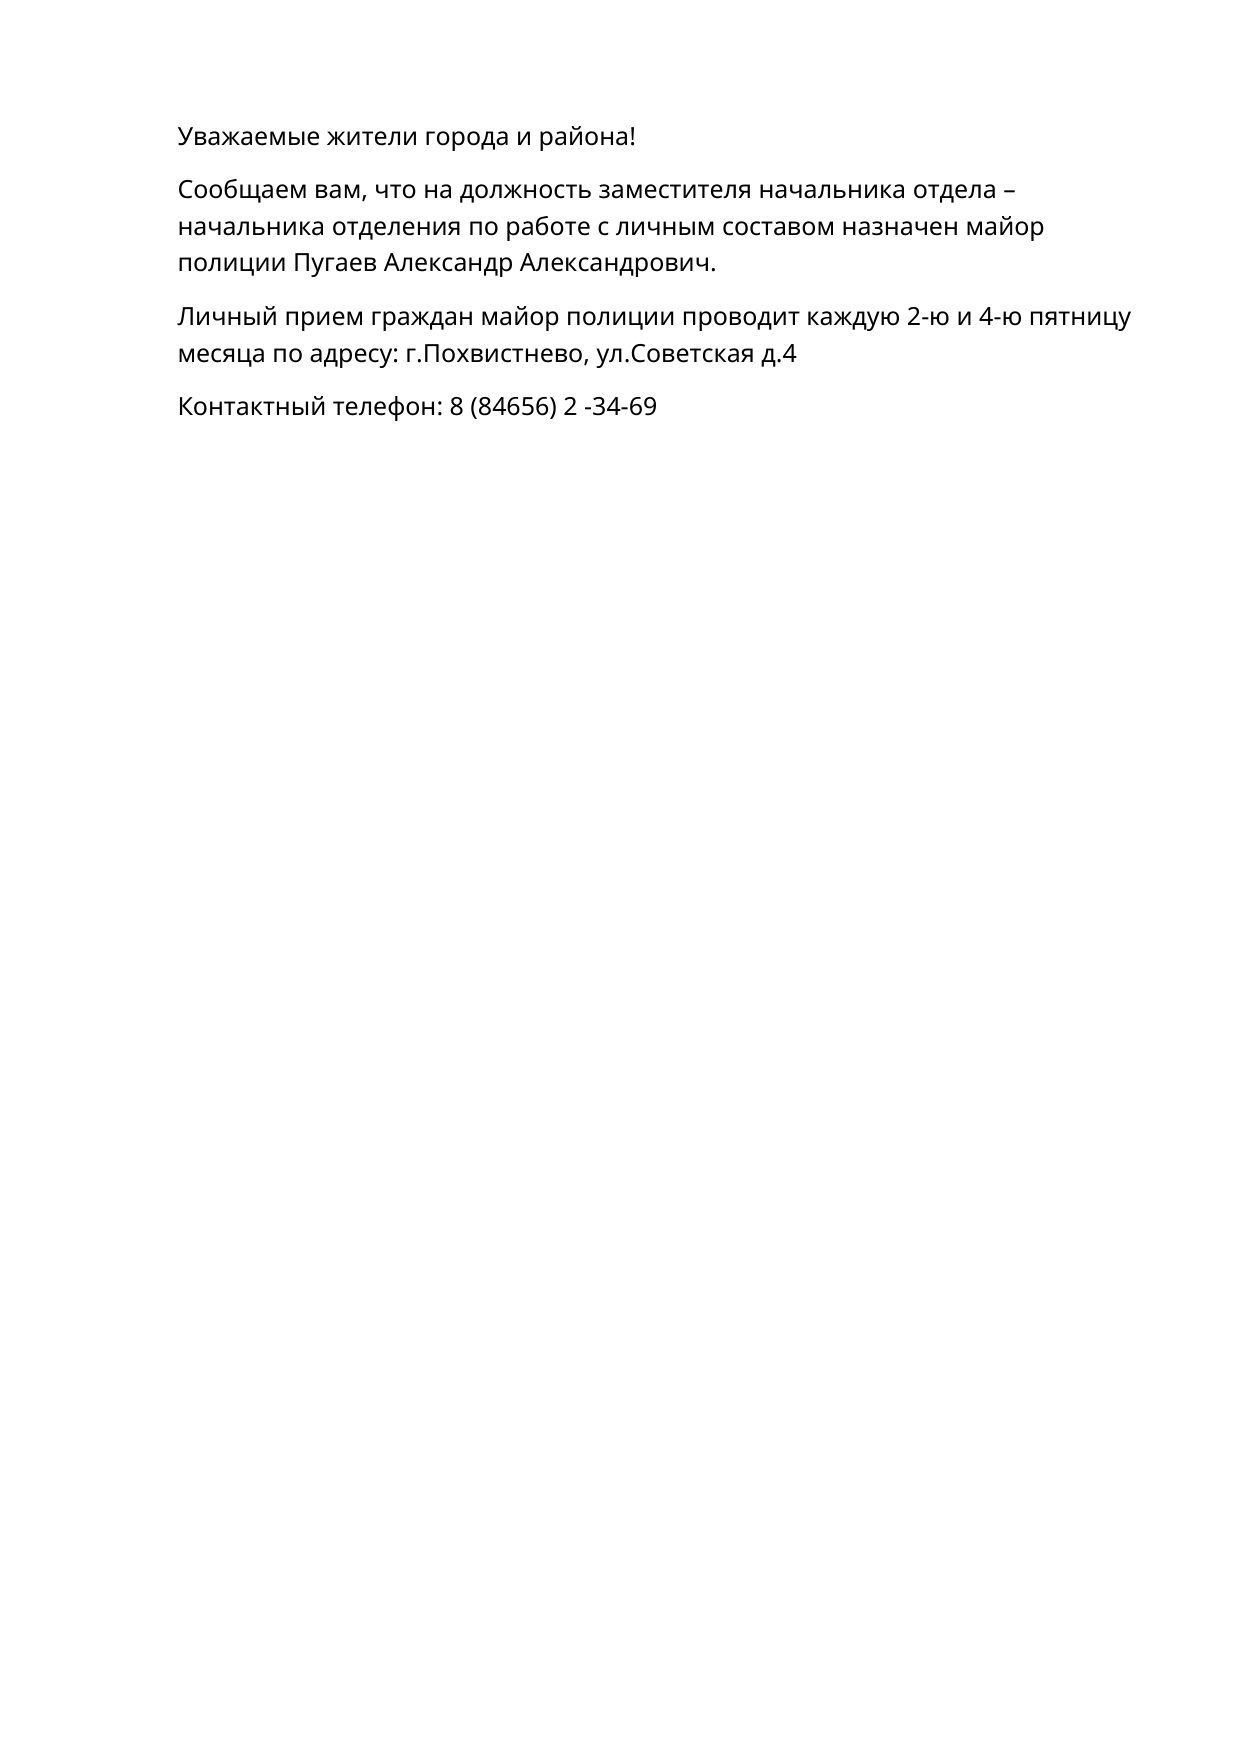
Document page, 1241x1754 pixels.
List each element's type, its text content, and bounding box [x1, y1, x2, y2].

text Сообщаем вам, что на должность заместителя начальника отдела – начальника отделения по работе с личным составом назначен майор полиции Пугаев Александр Александрович. [177, 172, 1152, 279]
text Личный прием граждан майор полиции проводит каждую 2-ю и 4-ю пятницу месяца по адресу: г.Похвистнево, ул.Советская д.4 [177, 298, 1152, 369]
text Контактный телефон: 8 (84656) 2 -34-69 [177, 389, 1152, 423]
text Уважаемые жители города и района! [177, 118, 1152, 152]
